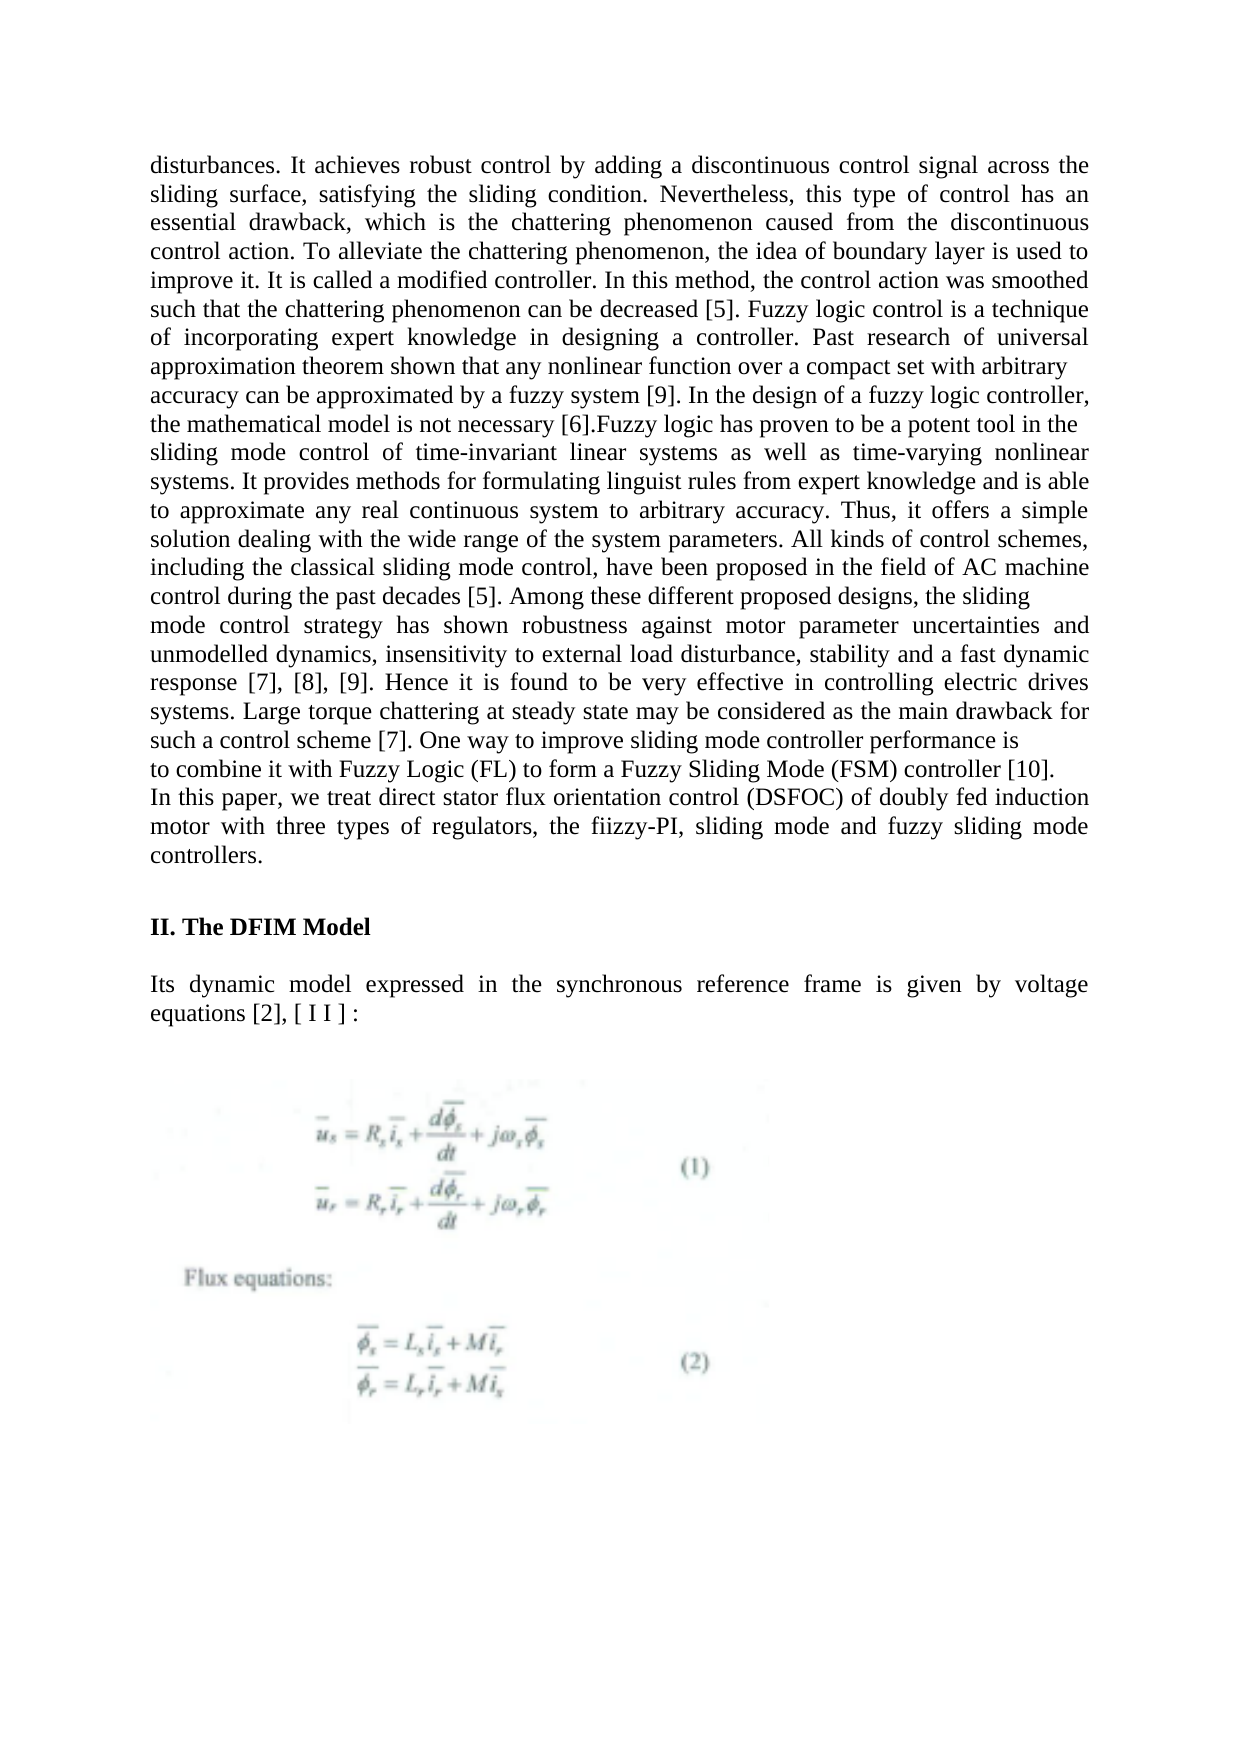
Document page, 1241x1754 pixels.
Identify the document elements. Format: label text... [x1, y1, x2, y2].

text Its dynamic model expressed in the synchronous reference frame is given by voltage equations [2], [ I I ] : [150, 969, 1090, 1027]
text to combine it with Fuzzy Logic (FL) to form a Fuzzy Sliding Mode (FSM) controller [10]. [150, 754, 1090, 782]
text sliding mode control of time-invariant linear systems as well as time-varying nonlinear systems. It provides methods for formulating linguist rules from expert knowledge and is able to approximate any real continuous system to arbitrary accuracy. Thus, it offers a simple solution dealing with the wide range of the system parameters. All kinds of control schemes, including the classical sliding mode control, have been proposed in the field of AC machine control during the past decades [5]. Among these different proposed designs, the sliding [150, 437, 1090, 610]
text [150, 150, 1090, 380]
text In this paper, we treat direct stator flux orientation control (DSFOC) of doubly fed induction motor with three types of regulators, the fiizzy-PI, sliding mode and fuzzy sliding mode controllers. [150, 782, 1090, 869]
text accuracy can be approximated by a fuzzy system [9]. In the design of a fuzzy logic controller, the mathematical model is not necessary [6].Fuzzy logic has proven to be a potent tool in the [150, 380, 1090, 437]
text mode control strategy has shown robustness against motor parameter uncertainties and unmodelled dynamics, insensitivity to external load disturbance, stability and a fast dynamic response [7], [8], [9]. Hence it is found to be very effective in controlling electric drives systems. Large torque chattering at steady state may be considered as the main drawback for such a control scheme [7]. One way to improve sliding mode controller performance is [150, 610, 1090, 754]
text II. The DFIM Model [150, 912, 1090, 941]
